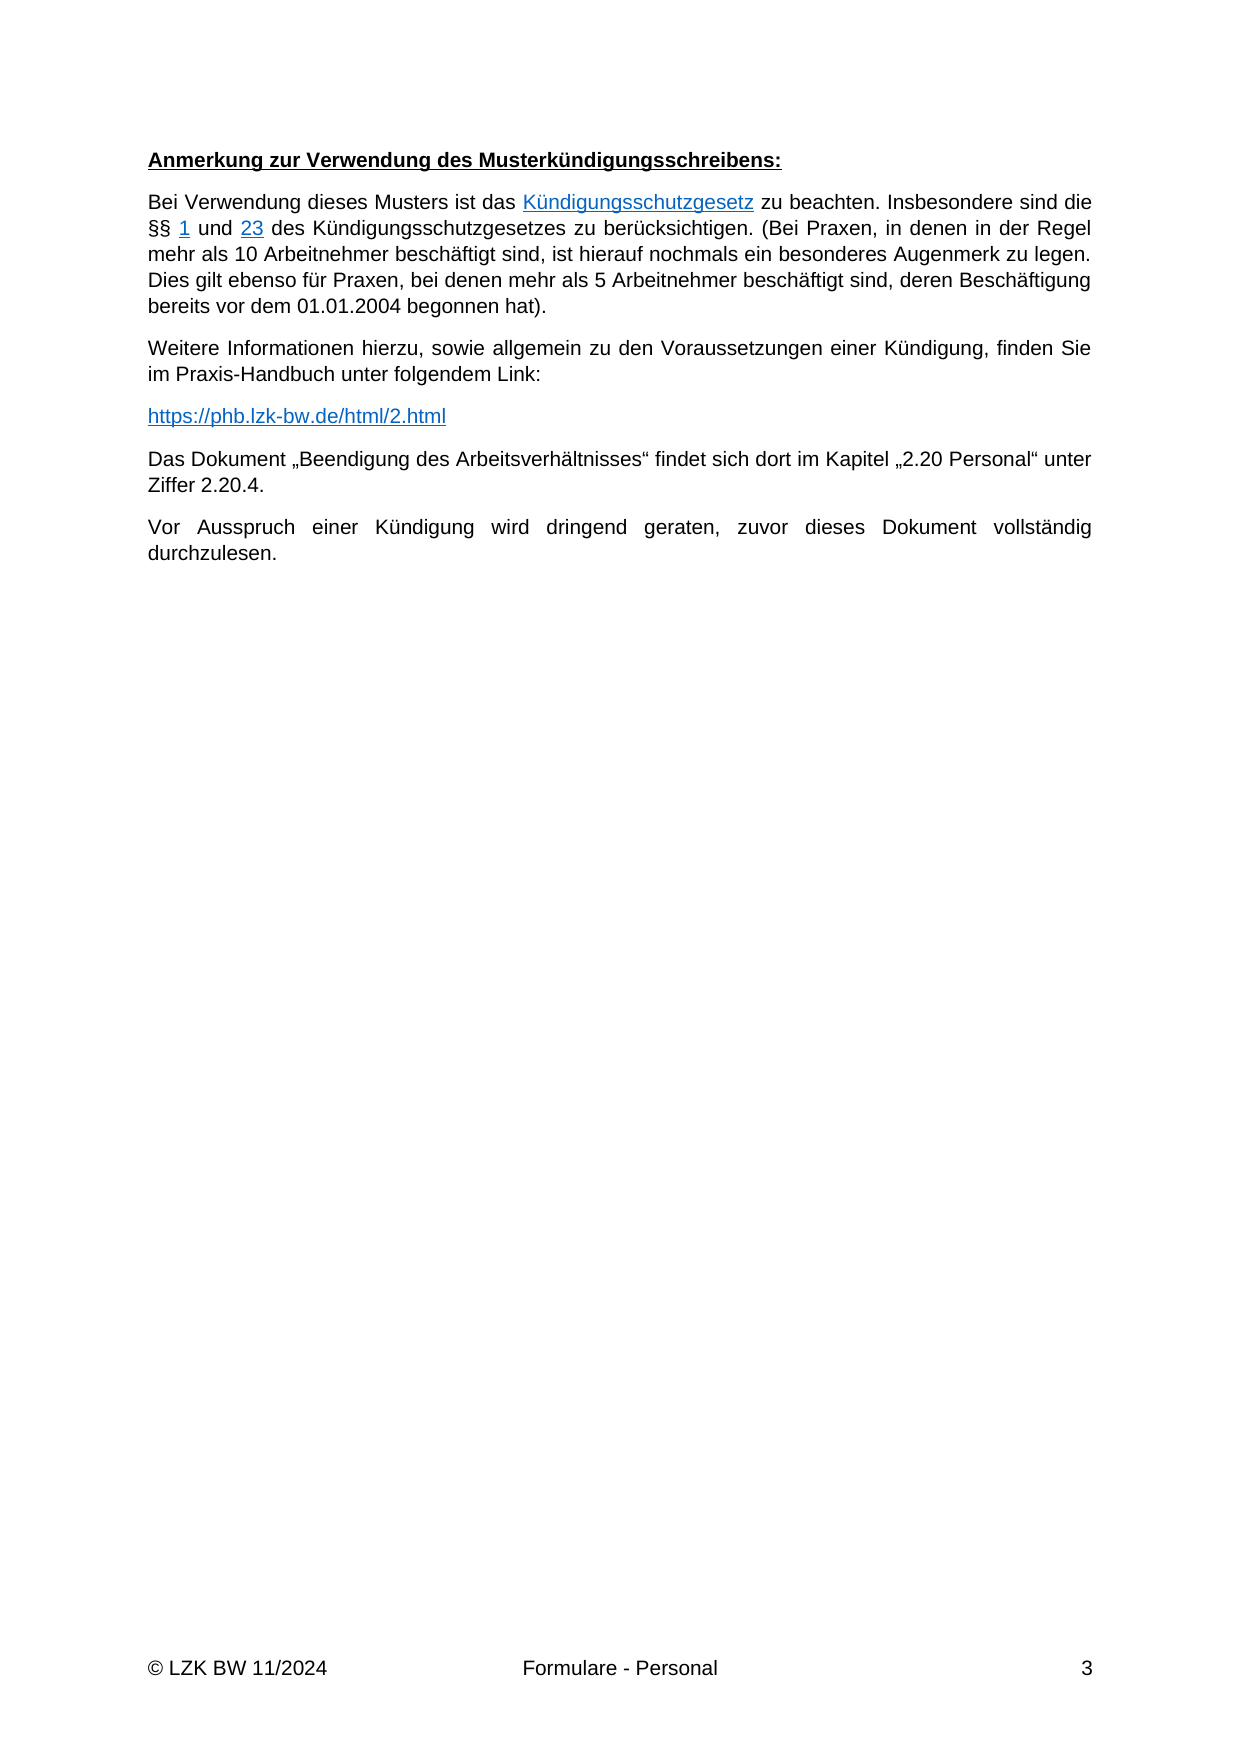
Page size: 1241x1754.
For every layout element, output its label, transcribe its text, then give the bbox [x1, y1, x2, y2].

text Das Dokument „Beendigung des Arbeitsverhältnisses“ findet sich dort im Kapitel „2.20 Personal“ unter Ziffer 2.20.4. [148, 447, 1093, 497]
text Vor Ausspruch einer Kündigung wird dringend geraten, zuvor dieses Dokument vollständig durchzulesen. [148, 515, 1093, 565]
text https://phb.lzk-bw.de/html/2.html [148, 404, 1093, 428]
text Weitere Informationen hierzu, sowie allgemein zu den Voraussetzungen einer Kündigung, finden Sie im Praxis-Handbuch unter folgendem Link: [148, 336, 1093, 386]
text Bei Verwendung dieses Musters ist das Kündigungsschutzgesetz zu beachten. Insbesondere sind die §§ 1 und 23 des Kündigungsschutzgesetzes zu berücksichtigen. (Bei Praxen, in denen in der Regel mehr als 10 Arbeitnehmer beschäftigt sind, ist hierauf nochmals ein besonderes Augenmerk zu legen. Dies gilt ebenso für Praxen, bei denen mehr als 5 Arbeitnehmer beschäftigt sind, deren Beschäftigung bereits vor dem 01.01.2004 begonnen hat). [148, 190, 1093, 317]
text Anmerkung zur Verwendung des Musterkündigungsschreibens: [148, 148, 1093, 172]
